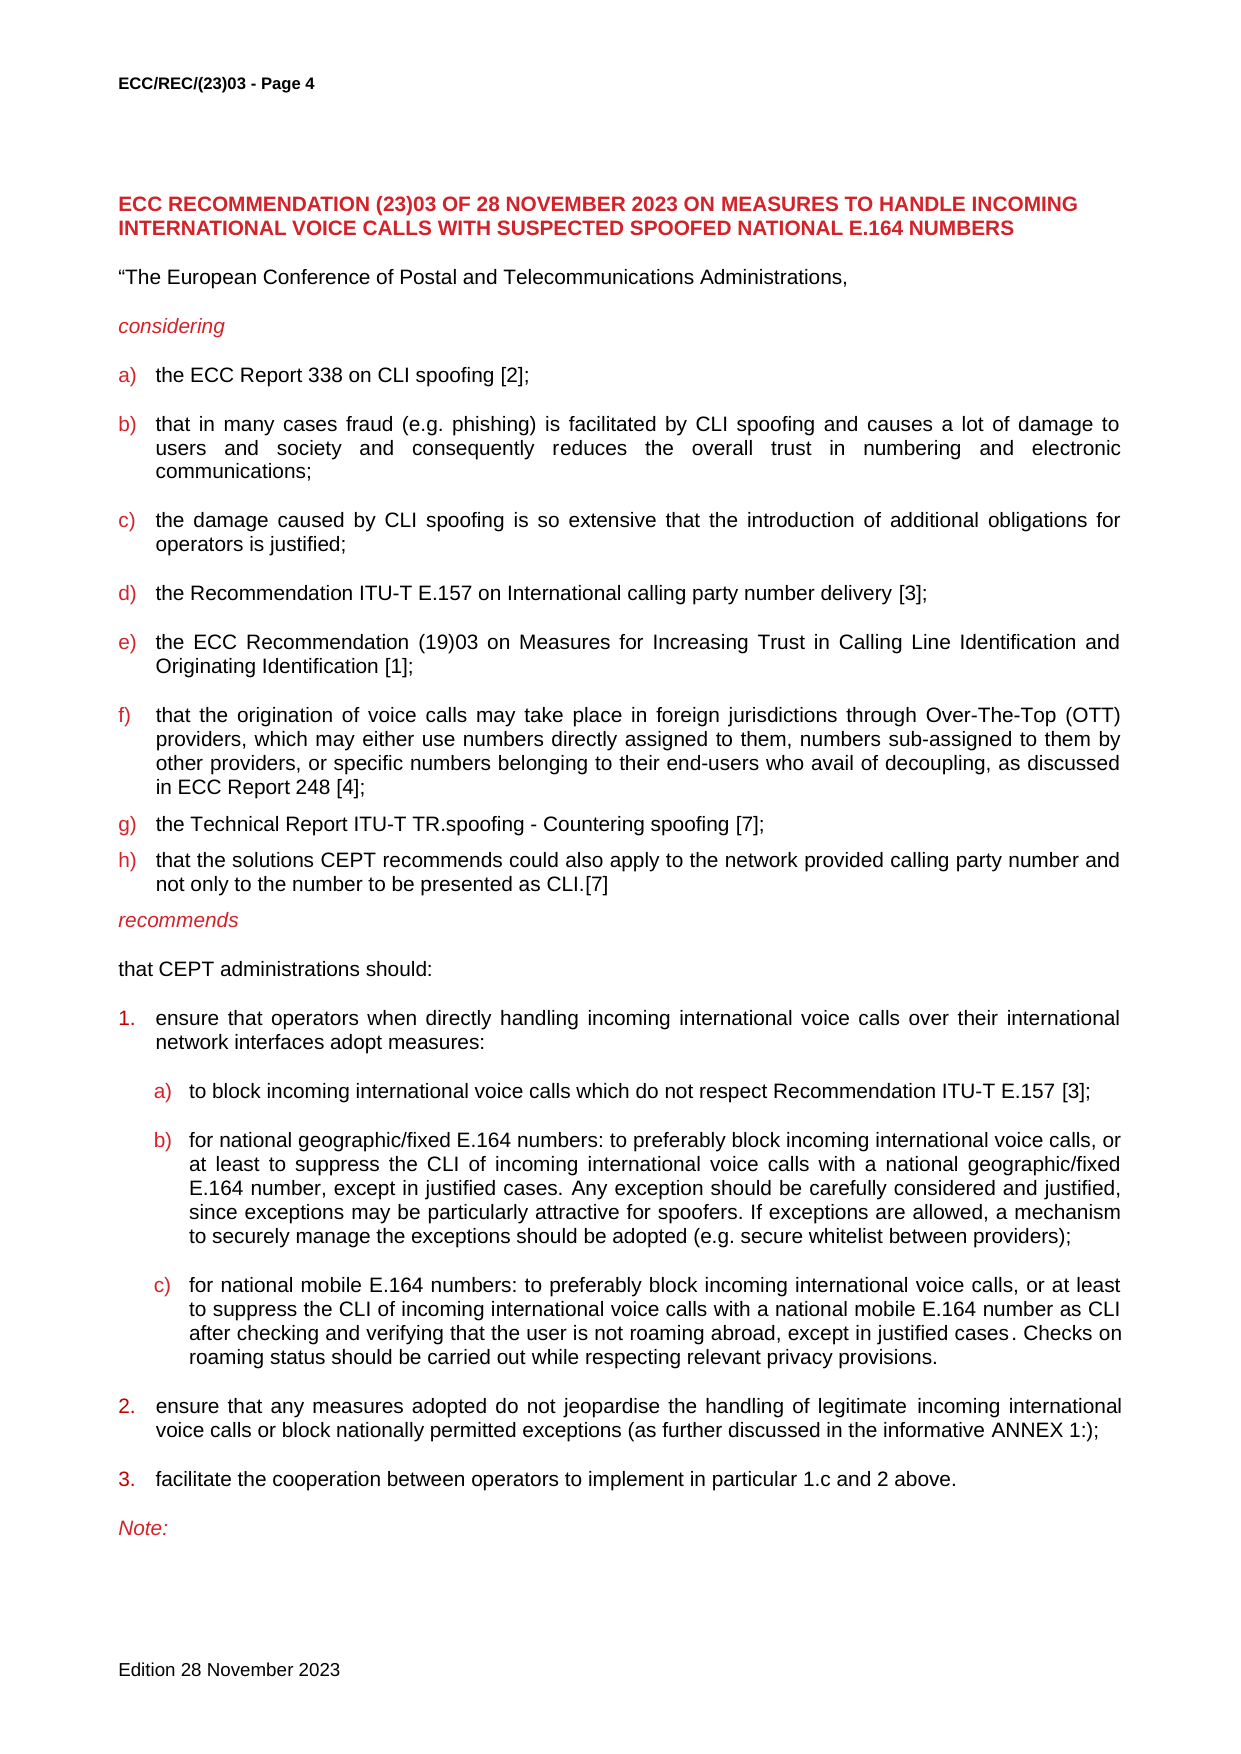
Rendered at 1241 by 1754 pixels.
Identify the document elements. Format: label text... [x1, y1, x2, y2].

list ensure that any measures adopted do not jeopardise the handling of legitimate incoming international voice calls or block nationally permitted exceptions (as further discussed in the informative Annex 1); [118, 1394, 1122, 1442]
list that the solutions CEPT recommends could also apply to the network provided calling party number and not only to the number to be presented as CLI. [118, 848, 1122, 896]
list to block incoming international voice calls which do not respect Recommendation ITU-T E.157 [3]; [153, 1079, 1122, 1103]
subtitle ECC Recommendation (23)03 of 28 November 2023 on measures to handle incoming international voice calls with suspected spoofed national E.164 numbers [118, 192, 1122, 239]
list the Technical Report ITU-T TR.spoofing - Countering spoofing [7]; [118, 811, 1122, 835]
list that in many cases fraud (e.g. phishing) is facilitated by CLI spoofing and causes a lot of damage to users and society and consequently reduces the overall trust in numbering and electronic communications; [118, 411, 1122, 483]
text Note: [118, 1516, 1122, 1539]
text that CEPT administrations should: [118, 957, 1122, 981]
list facilitate the cooperation between operators to implement in particular 1.c and 2 above. [118, 1467, 1122, 1491]
list for national geographic/fixed E.164 numbers: to preferably block incoming international voice calls, or at least to suppress the CLI of incoming international voice calls with a national geographic/fixed E.164 number, except in justified cases. Any exception should be carefully considered and justified, since exceptions may be particularly attractive for spoofers. If exceptions are allowed, a mechanism to securely manage the exceptions should be adopted (e.g. secure whitelist between providers); [153, 1128, 1122, 1248]
list for national mobile E.164 numbers: to preferably block incoming international voice calls, or at least to suppress the CLI of incoming international voice calls with a national mobile E.164 number as CLI after checking and verifying that the user is not roaming abroad, except in justified cases. Checks on roaming status should be carried out while respecting relevant privacy provisions. [153, 1273, 1122, 1369]
text considering [118, 313, 1122, 337]
text recommends [118, 908, 1122, 932]
list the ECC Recommendation (19)03 on Measures for Increasing Trust in Calling Line Identification and Originating Identification [1]; [118, 630, 1122, 678]
list ensure that operators when directly handling incoming international voice calls over their international network interfaces adopt measures: [118, 1006, 1122, 1054]
list the Recommendation ITU-T E.157 on International calling party number delivery [3]; [118, 581, 1122, 605]
list that the origination of voice calls may take place in foreign jurisdictions through Over-The-Top (OTT) providers, which may either use numbers directly assigned to them, numbers sub-assigned to them by other providers, or specific numbers belonging to their end-users who avail of decoupling, as discussed in ECC Report 248 [4]; [118, 703, 1122, 799]
text “The European Conference of Postal and Telecommunications Administrations, [118, 264, 1122, 288]
list the ECC Report 338 on CLI spoofing [2]; [118, 362, 1122, 386]
list the damage caused by CLI spoofing is so extensive that the introduction of additional obligations for operators is justified; [118, 508, 1122, 556]
